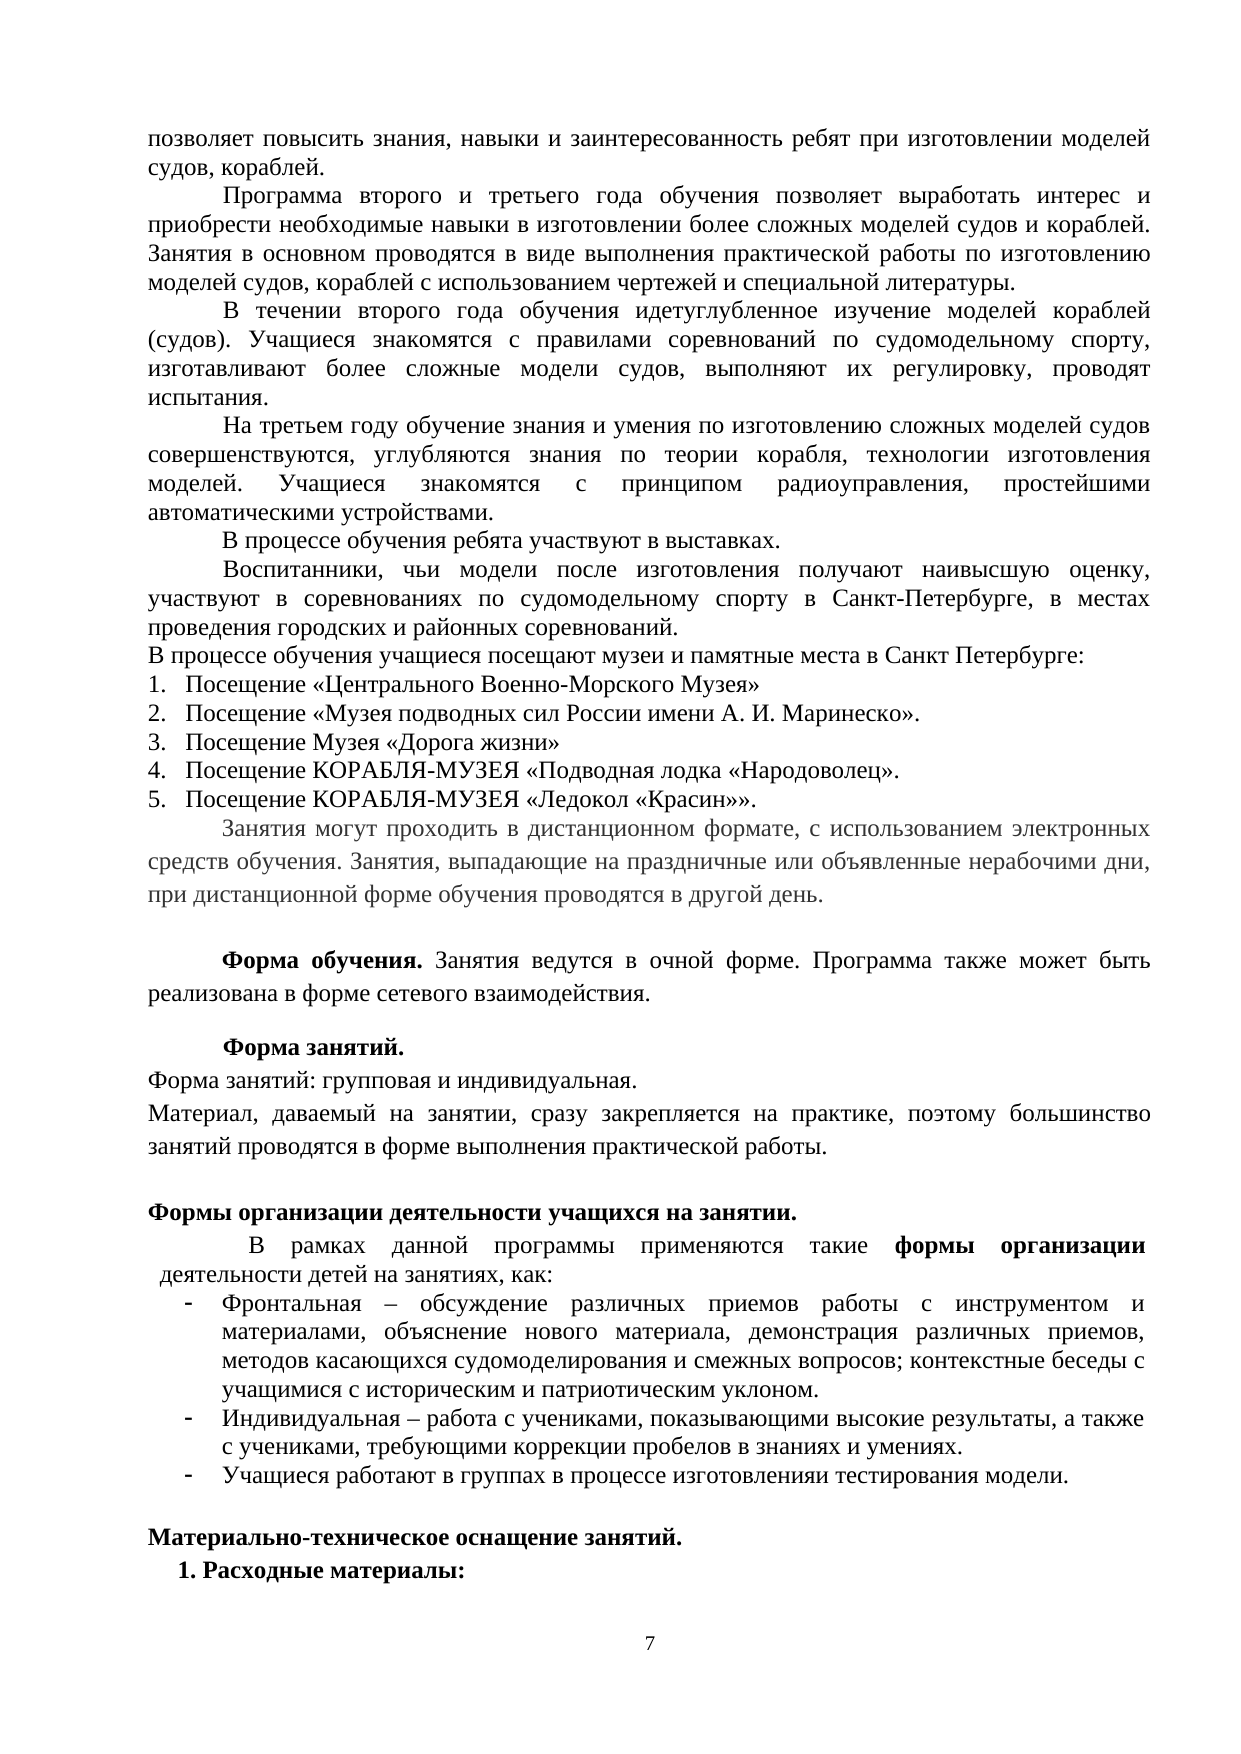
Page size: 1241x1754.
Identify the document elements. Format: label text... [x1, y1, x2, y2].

text Занятия могут проходить в дистанционном формате, с использованием электронных средств обучения. Занятия, выпадающие на праздничные или объявленные нерабочими дни, при дистанционной форме обучения проводятся в другой день. [148, 813, 1152, 846]
list Посещение КОРАБЛЯ-МУЗЕЯ «Подводная лодка «Народоволец». [148, 756, 1152, 784]
text В процессе обучения учащиеся посещают музеи и памятные места в Санкт Петербурге: [148, 641, 1152, 669]
list Посещение «Музея подводных сил России имени А. И. Маринеско». [148, 698, 1152, 727]
text Занятия могут проходить в дистанционном формате, с использованием электронных средств обучения. Занятия, выпадающие на праздничные или объявленные нерабочими дни, при дистанционной форме обучения проводятся в другой день. [148, 875, 1152, 908]
text Материально-техническое оснащение занятий. [148, 1522, 1152, 1551]
text Форма занятий. [148, 1032, 1152, 1061]
list Посещение «Центрального Военно-Морского Музея» [148, 669, 1152, 698]
text 1. Расходные материалы: [177, 1555, 1152, 1584]
text Программа второго и третьего года обучения позволяет выработать интерес и приобрести необходимые навыки в изготовлении более сложных моделей судов и кораблей. Занятия в основном проводятся в виде выполнения практической работы по изготовлению моделей судов, кораблей с использованием чертежей и специальной литературы. [148, 181, 1152, 296]
text В рамках данной программы применяются такие формы организации деятельности детей на занятиях, как: [159, 1230, 1146, 1288]
text На третьем году обучение знания и умения по изготовлению сложных моделей судов совершенствуются, углубляются знания по теории корабля, технологии изготовления моделей. Учащиеся знакомятся с принципом радиоуправления, простейшими автоматическими устройствами. [148, 411, 1152, 526]
text Материал, даваемый на занятии, сразу закрепляется на практике, поэтому большинство занятий проводятся в форме выполнения практической работы. [148, 1098, 1152, 1160]
list Учащиеся работают в группах в процессе изготовленияи тестирования модели. [184, 1460, 1146, 1489]
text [148, 123, 1152, 181]
list Индивидуальная – работа с учениками, показывающими высокие результаты, а также с учениками, требующими коррекции пробелов в знаниях и умениях. [184, 1403, 1146, 1460]
list Форма обучения. Занятия ведутся в очной форме. Программа также может быть реализована в форме сетевого взаимодействия. [148, 945, 1152, 1007]
text В течении второго года обучения идетуглубленное изучение моделей кораблей (судов). Учащиеся знакомятся с правилами соревнований по судомодельному спорту, изготавливают более сложные модели судов, выполняют их регулировку, проводят испытания. [148, 296, 1152, 411]
list Посещение КОРАБЛЯ-МУЗЕЯ «Ледокол «Красин»». [148, 784, 1152, 813]
list Посещение Музея «Дорога жизни» [148, 727, 1152, 756]
text Воспитанники, чьи модели после изготовления получают наивысшую оценку, участвуют в соревнованиях по судомодельному спорту в Санкт-Петербурге, в местах проведения городских и районных соревнований. [148, 554, 1152, 641]
text Форма занятий: групповая и индивидуальная. [148, 1065, 1152, 1094]
list Фронтальная – обсуждение различных приемов работы с инструментом и материалами, объяснение нового материала, демонстрация различных приемов, методов касающихся судомоделирования и смежных вопросов; контекстные беседы с учащимися с историческим и патриотическим уклоном. [184, 1288, 1146, 1403]
text Формы организации деятельности учащихся на занятии. [148, 1197, 1152, 1226]
text В процессе обучения ребята участвуют в выставках. [148, 526, 1152, 554]
